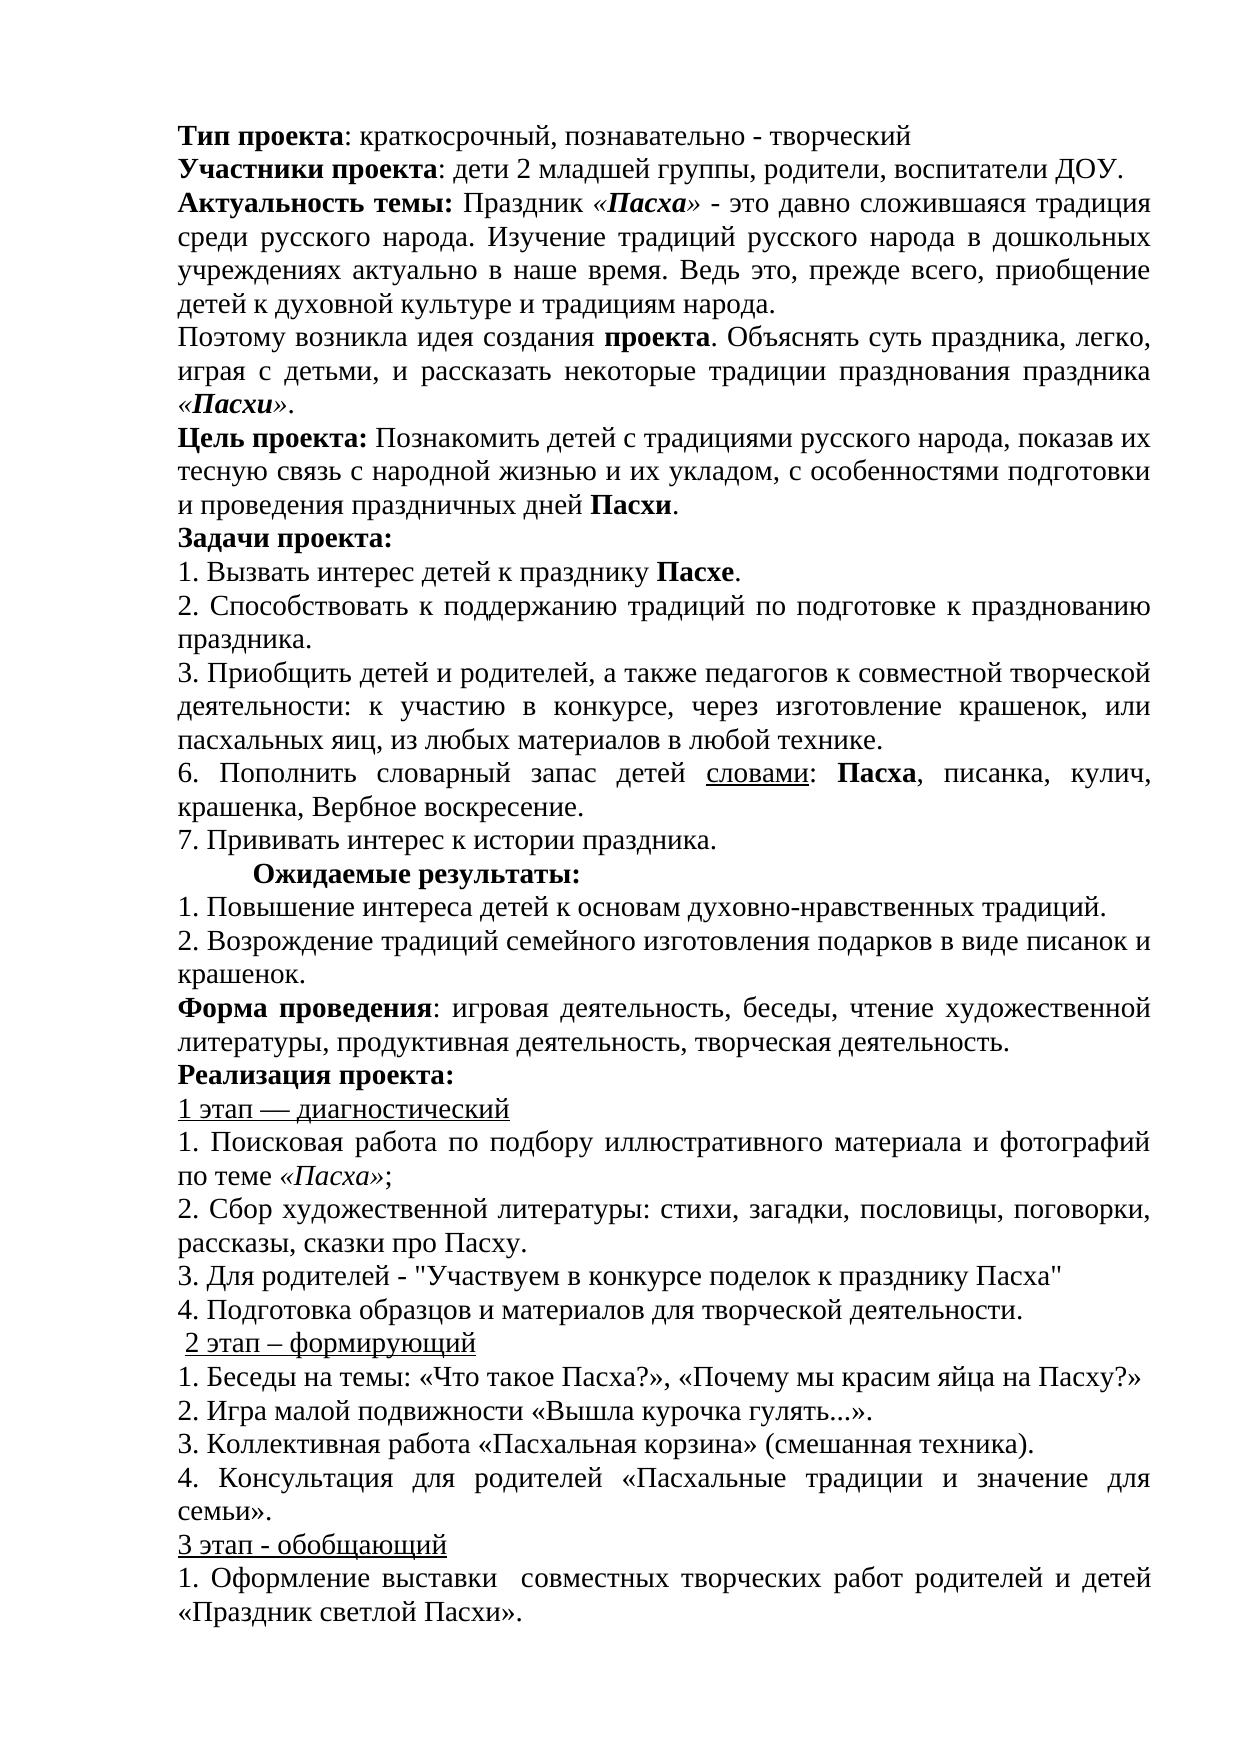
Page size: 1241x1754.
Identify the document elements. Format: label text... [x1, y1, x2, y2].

text Поэтому возникла идея создания проекта. Объяснять суть праздника, легко, играя с детьми, и рассказать некоторые традиции празднования праздника «Пасхи». [177, 319, 1152, 420]
text 7. Прививать интерес к истории праздника. [177, 822, 1152, 856]
text Задачи проекта: [177, 521, 1152, 554]
text 2 этап – формирующий [177, 1326, 1152, 1359]
text 1. Повышение интереса детей к основам духовно-нравственных традиций. [177, 889, 1152, 923]
text Актуальность темы: Праздник «Пасха» - это давно сложившаяся традиция среди русского народа. Изучение традиций русского народа в дошкольных учреждениях актуально в наше время. Ведь это, прежде всего, приобщение детей к духовной культуре и традициям народа. [177, 185, 1152, 319]
text 2. Сбор художественной литературы: стихи, загадки, пословицы, поговорки, рассказы, сказки про Пасху. [177, 1191, 1152, 1258]
text 3 этап - обобщающий [177, 1527, 1152, 1560]
text Цель проекта: Познакомить детей с традициями русского народа, показав их тесную связь с народной жизнью и их укладом, с особенностями подготовки и проведения праздничных дней Пасхи. [177, 420, 1152, 521]
text 1. Беседы на темы: «Что такое Пасха?», «Почему мы красим яйца на Пасху?» [177, 1359, 1152, 1393]
text Реализация проекта: [177, 1057, 1152, 1091]
text 1. Поисковая работа по подбору иллюстративного материала и фотографий по теме «Пасха»; [177, 1124, 1152, 1191]
text 2. Способствовать к поддержанию традиций по подготовке к празднованию праздника. [177, 588, 1152, 655]
text Тип проекта: краткосрочный, познавательно - творческий [177, 118, 1152, 152]
text 3. Приобщить детей и родителей, а также педагогов к совместной творческой деятельности: к участию в конкурсе, через изготовление крашенок, или пасхальных яиц, из любых материалов в любой технике. [177, 655, 1152, 755]
text 1 этап –– диагностический [177, 1091, 1152, 1124]
text 2. Возрождение традиций семейного изготовления подарков в виде писанок и крашенок. [177, 923, 1152, 990]
text Форма проведения: игровая деятельность, беседы, чтение художественной литературы, продуктивная деятельность, творческая деятельность. [177, 990, 1152, 1057]
text 4. Консультация для родителей «Пасхальные традиции и значение для семьи». [177, 1460, 1152, 1527]
text 1. Оформление выставки совместных творческих работ родителей и детей «Праздник светлой Пасхи». [177, 1560, 1152, 1627]
text 3. Коллективная работа «Пасхальная корзина» (смешанная техника). [177, 1426, 1152, 1460]
text 2. Игра малой подвижности «Вышла курочка гулять...». [177, 1393, 1152, 1426]
text 6. Пополнить словарный запас детей словами: Пасха, писанка, кулич, крашенка, Вербное воскресение. [177, 755, 1152, 822]
text 4. Подготовка образцов и материалов для творческой деятельности. [177, 1292, 1152, 1326]
text Участники проекта: дети 2 младшей группы, родители, воспитатели ДОУ. [177, 152, 1152, 185]
text 3. Для родителей - "Участвуем в конкурсе поделок к празднику Пасха" [177, 1258, 1152, 1292]
text 1. Вызвать интерес детей к празднику Пасхе. [177, 554, 1152, 588]
text Ожидаемые результаты: [177, 856, 1152, 889]
